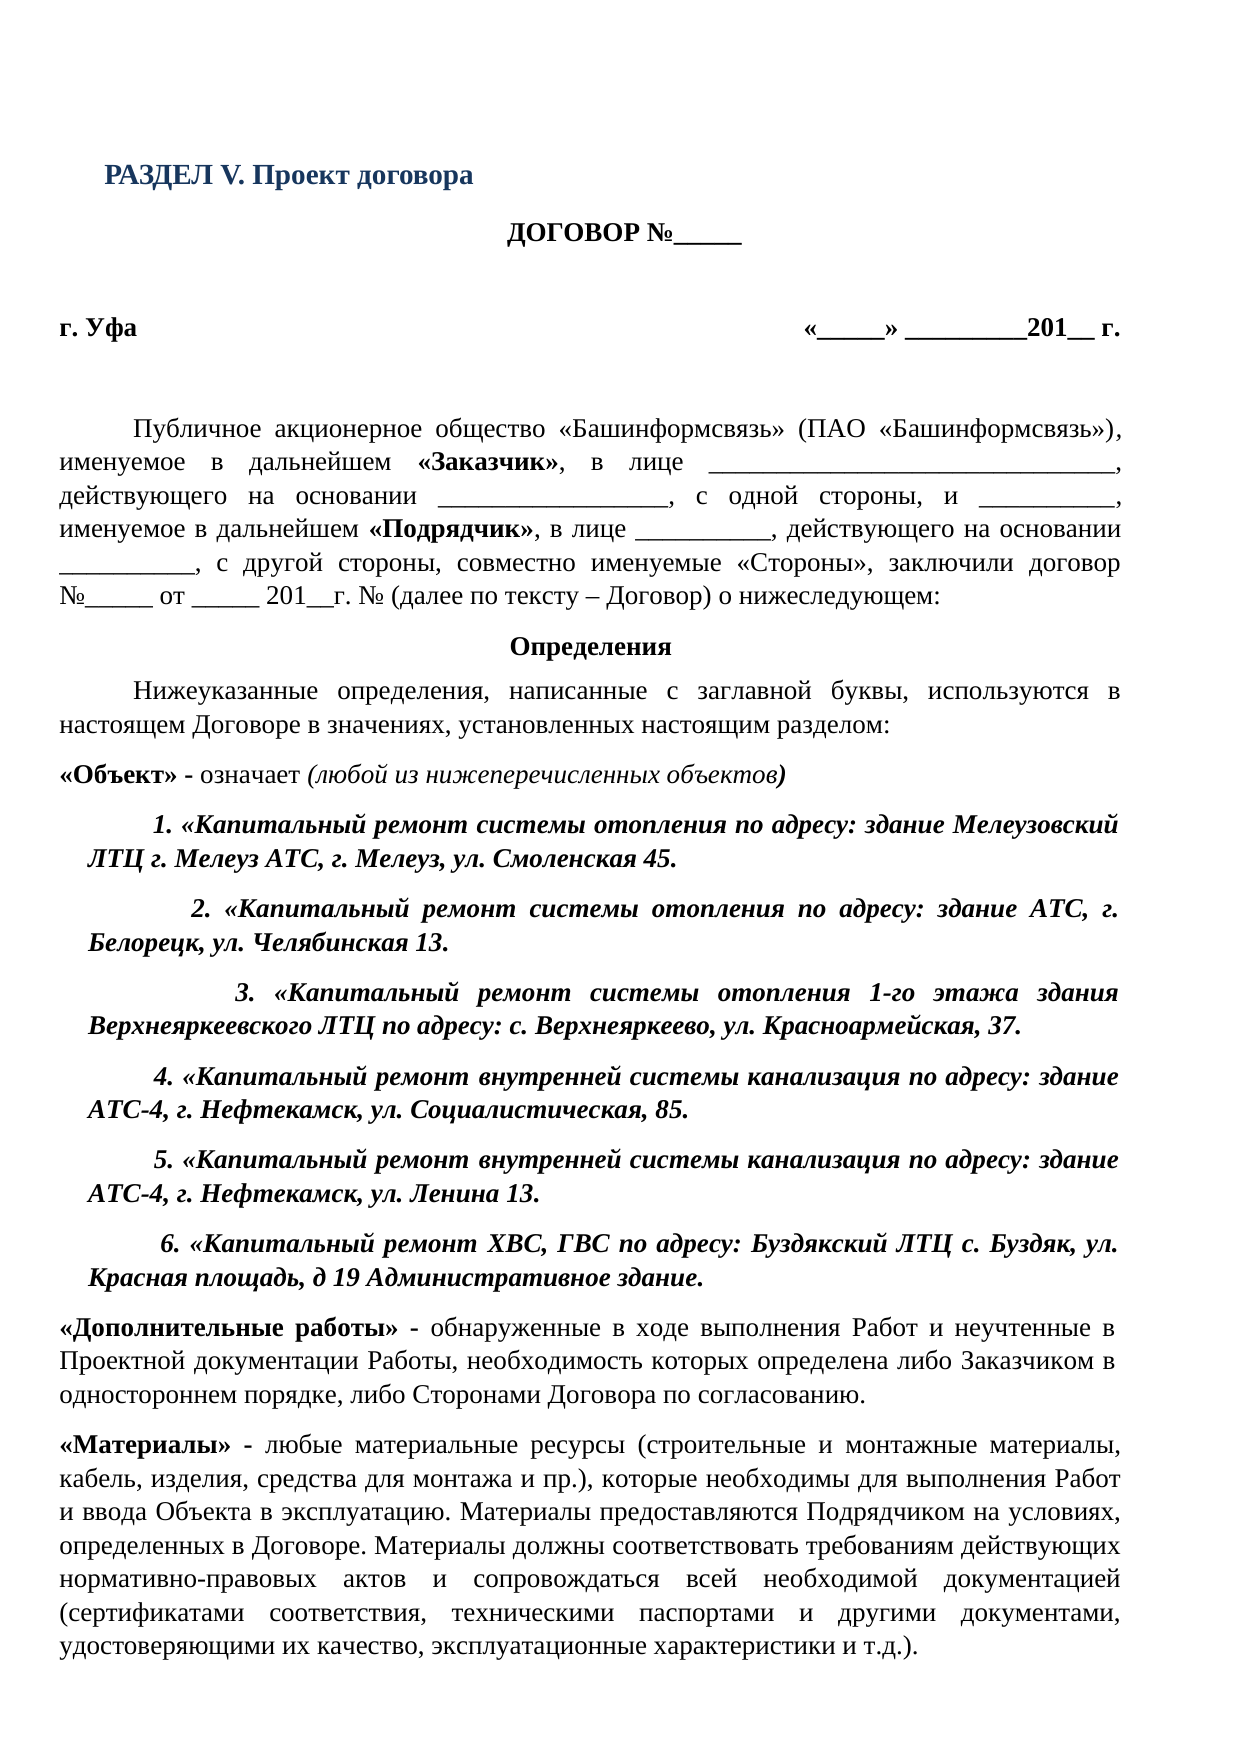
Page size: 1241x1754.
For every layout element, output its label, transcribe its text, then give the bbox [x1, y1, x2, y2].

text «Материалы» - любые материальные ресурсы (строительные и монтажные материалы, кабель, изделия, средства для монтажа и пр.), которые необходимы для выполнения Работ и ввода Объекта в эксплуатацию. Материалы предоставляются Подрядчиком на условиях, определенных в Договоре. Материалы должны соответствовать требованиям действующих нормативно-правовых актов и сопровождаться всей необходимой документацией (сертификатами соответствия, техническими паспортами и другими документами, удостоверяющими их качество, эксплуатационные характеристики и т.д.). [59, 1428, 1122, 1661]
text 4. «Капитальный ремонт внутренней системы канализация по адресу: здание АТС-4, г. Нефтекамск, ул. Социалистическая, 85. [88, 1059, 1122, 1124]
text «Дополнительные работы» - обнаруженные в ходе выполнения Работ и неучтенные в Проектной документации Работы, необходимость которых определена либо Заказчиком в одностороннем порядке, либо Сторонами Договора по согласованию. [59, 1311, 1116, 1409]
text 2. «Капитальный ремонт системы отопления по адресу: здание АТС, г. Белорецк, ул. Челябинская 13. [88, 892, 1122, 957]
text 3. «Капитальный ремонт системы отопления 1-го этажа здания Верхнеяркеевского ЛТЦ по адресу: с. Верхнеяркеево, ул. Красноармейская, 37. [88, 976, 1122, 1041]
text 6. «Капитальный ремонт ХВС, ГВС по адресу: Буздякский ЛТЦ с. Буздяк, ул. Красная площадь, д 19 Административное здание. [88, 1227, 1122, 1292]
text Определения [59, 629, 1122, 661]
text г. Уфа «_____» _________201__ г. [59, 311, 1122, 342]
text Публичное акционерное общество «Башинформсвязь» (ПАО «Башинформсвязь»), именуемое в дальнейшем «Заказчик», в лице ______________________________, действующего на основании _________________, с одной стороны, и __________, именуемое в дальнейшем «Подрядчик», в лице __________, действующего на основании __________, с другой стороны, совместно именуемые «Стороны», заключили договор №_____ от _____ 201__г. № (далее по тексту – Договор) о нижеследующем: [59, 412, 1122, 611]
text Нижеуказанные определения, написанные с заглавной буквы, используются в настоящем Договоре в значениях, установленных настоящим разделом: [59, 674, 1122, 739]
text 5. «Капитальный ремонт внутренней системы канализация по адресу: здание АТС-4, г. Нефтекамск, ул. Ленина 13. [88, 1143, 1122, 1208]
text 1. «Капитальный ремонт системы отопления по адресу: здание Мелеузовский ЛТЦ г. Мелеуз АТС, г. Мелеуз, ул. Смоленская 45. [88, 808, 1122, 873]
text «Объект» - означает (любой из нижеперечисленных объектов) [59, 758, 1122, 789]
text ДОГОВОР №_____ [59, 216, 1122, 247]
text РАЗДЕЛ V. Проект договора [104, 157, 1122, 191]
